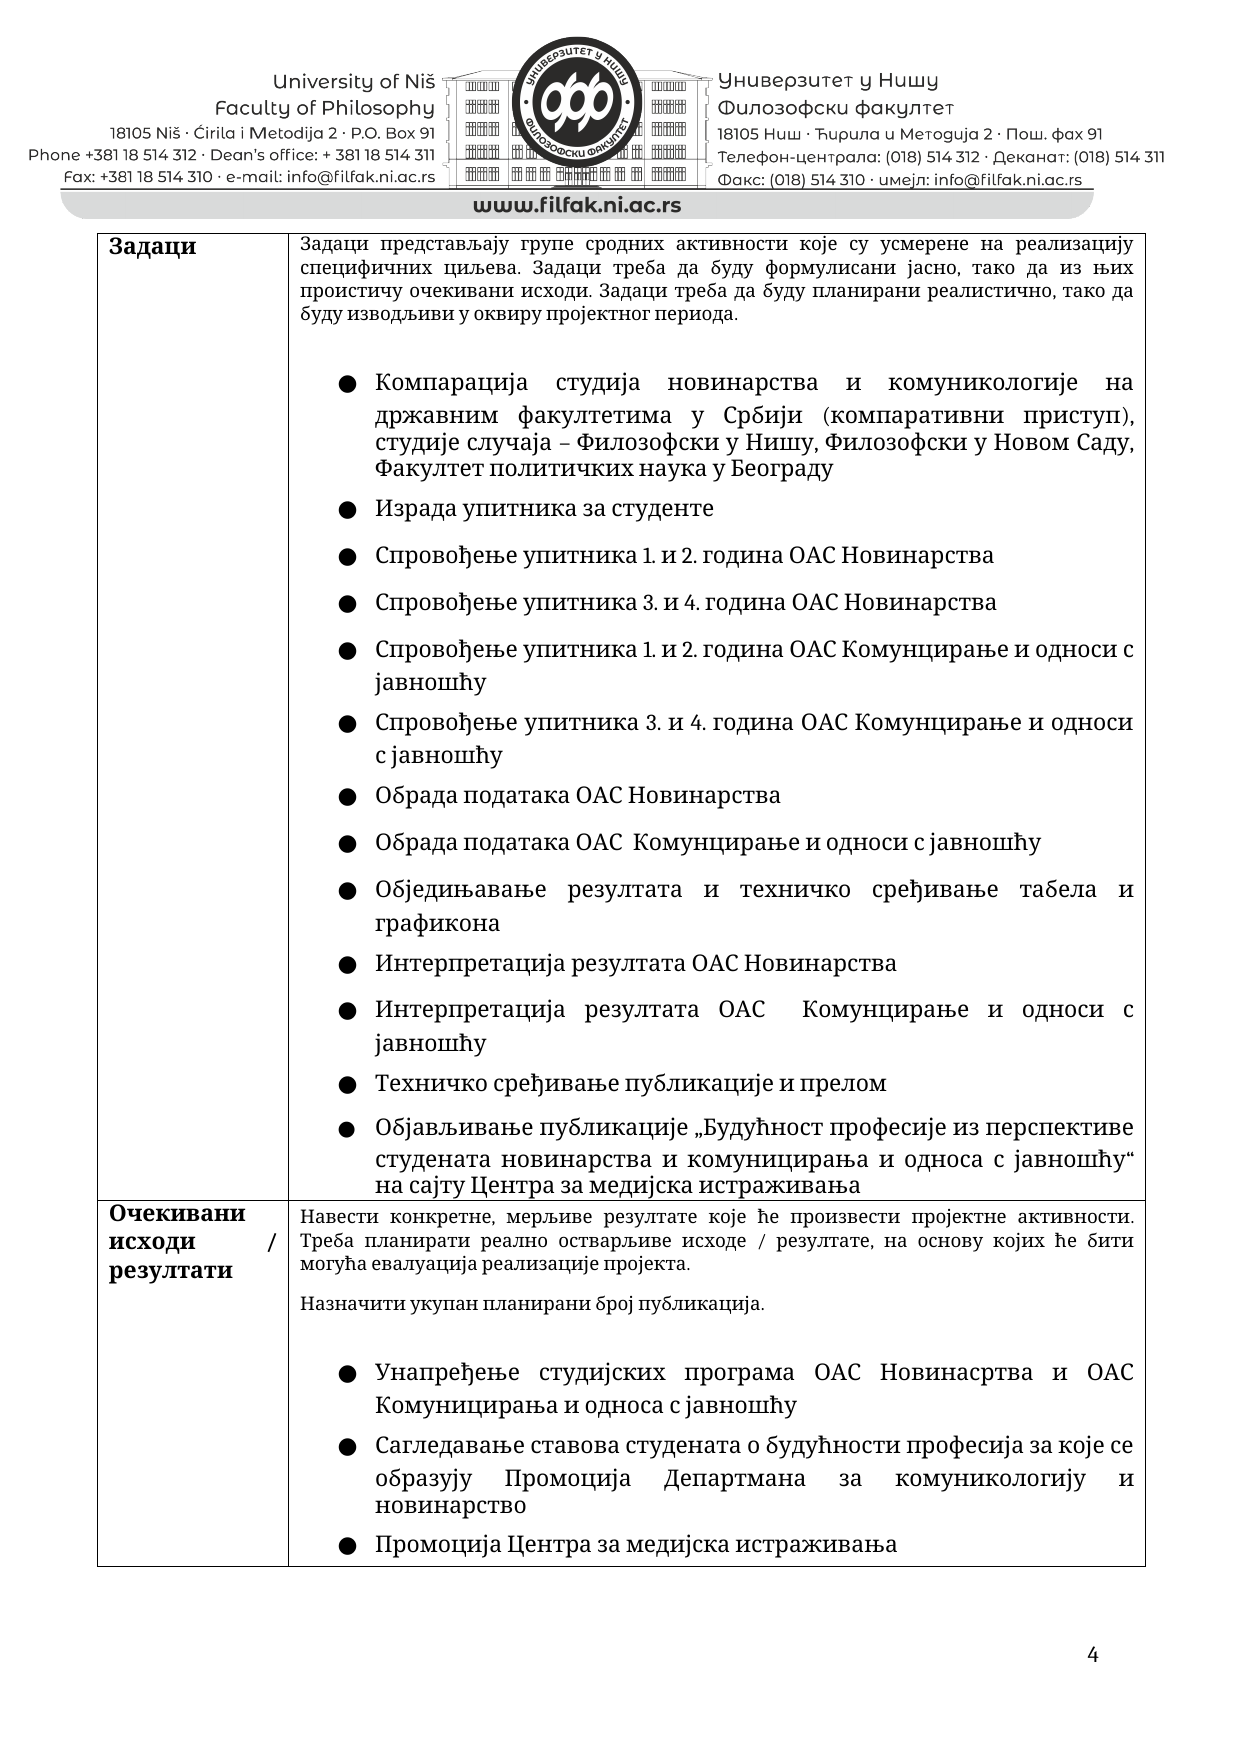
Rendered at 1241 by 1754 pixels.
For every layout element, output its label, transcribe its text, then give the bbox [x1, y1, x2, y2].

table_cell Задаци представљају групе сродних активности које су усмерене на реализацију специфичних циљева. Задаци треба да буду формулисани јасно, тако да из њих проистичу очекивани исходи. Задаци треба да буду планирани реалистично, тако да буду изводљиви у оквиру пројектног периода. Компарација студија новинарства и комуникологије на државним факултетима у Србији (компаративни приступ), студије случаја – Филозофски у Нишу, Филозофски у Новом Саду, Факултет политичких наука у Београду Израда упитника за студенте Спровођење упитника 1. и 2. година ОАС Новинарства Спровођење упитника 3. и 4. година ОАС Новинарства Спровођење упитника 1. и 2. година ОАС Комунцирање и односи с јавношћу Спровођење упитника 3. и 4. година ОАС Комунцирање и односи с јавношћу Обрада података ОАС Новинарства Обрада података ОАС Комунцирање и односи с јавношћу Обједињавање резултата и техничко сређивање табела и графикона Интерпретација резултата ОАС Новинарства Интерпретација резултата ОАС Комунцирање и односи с јавношћу Техничко сређивање публикације и прелом Објављивање публикације „Будућност професије из перспективе студената новинарства и комуницирања и односа с јавношћу“ на сајту Центра за медијска истраживања [289, 234, 1145, 1200]
picture [7, 35, 1189, 220]
table_cell Очекивани исходи / резултати [98, 1201, 288, 1566]
table_cell Задаци [98, 234, 288, 1200]
